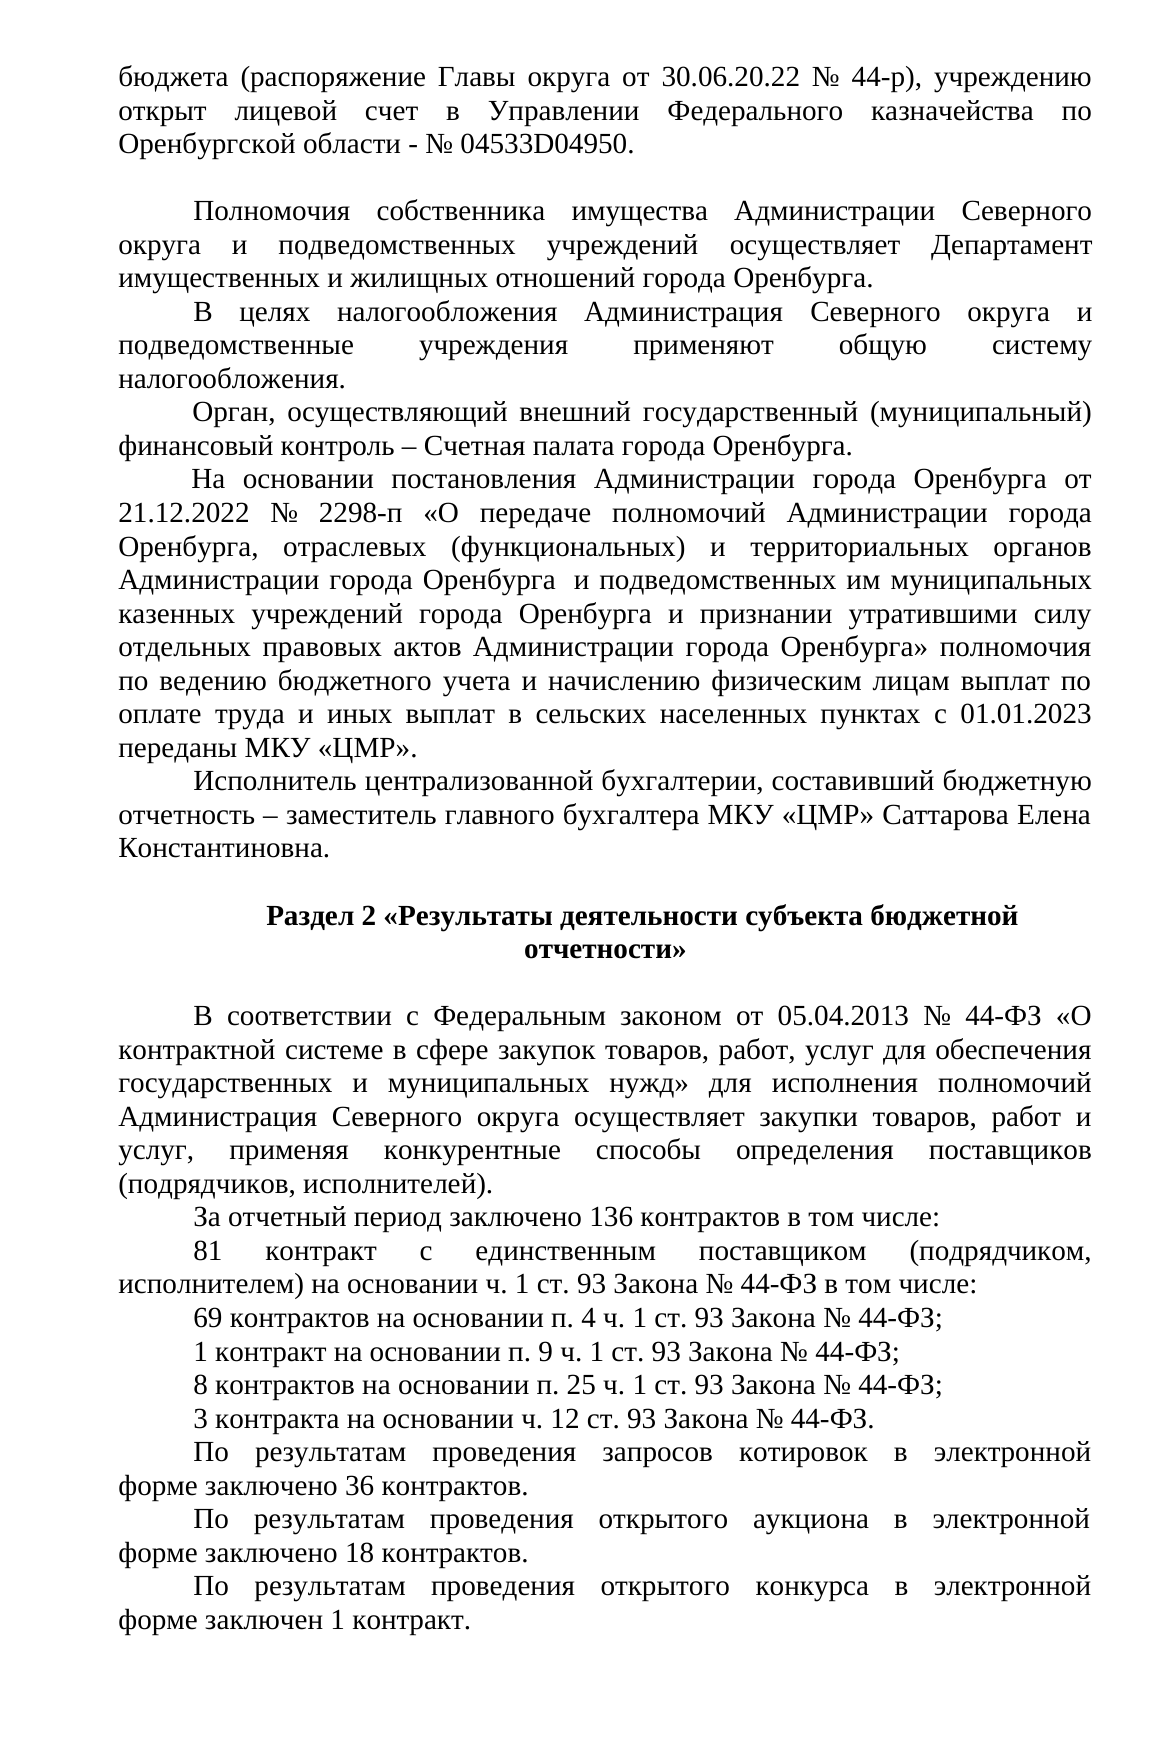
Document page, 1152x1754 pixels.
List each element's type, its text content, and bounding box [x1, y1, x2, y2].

text По результатам проведения открытого аукциона в электронной форме заключено 18 контрактов. [118, 1501, 1092, 1568]
text 1 контракт на основании п. 9 ч. 1 ст. 93 Закона № 44-ФЗ; [118, 1334, 1092, 1367]
text В соответствии с Федеральным законом от 05.04.2013 № 44-ФЗ «О контрактной системе в сфере закупок товаров, работ, услуг для обеспечения государственных и муниципальных нужд» для исполнения полномочий Администрация Северного округа осуществляет закупки товаров, работ и услуг, применяя конкурентные способы определения поставщиков (подрядчиков, исполнителей). [118, 998, 1092, 1199]
text 3 контракта на основании ч. 12 ст. 93 Закона № 44-ФЗ. [118, 1401, 1092, 1434]
text На основании постановления Администрации города Оренбурга от 21.12.2022 № 2298-п «О передаче полномочий Администрации города Оренбурга, отраслевых (функциональных) и территориальных органов Администрации города Оренбурга и подведомственных им муниципальных казенных учреждений города Оренбурга и признании утратившими силу отдельных правовых актов Администрации города Оренбурга» полномочия по ведению бюджетного учета и начислению физическим лицам выплат по оплате труда и иных выплат в сельских населенных пунктах с 01.01.2023 переданы МКУ «ЦМР». [118, 462, 1092, 763]
text По результатам проведения открытого конкурса в электронной форме заключен 1 контракт. [118, 1568, 1092, 1636]
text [118, 59, 1092, 160]
text За отчетный период заключено 136 контрактов в том числе: [118, 1199, 1092, 1233]
text 69 контрактов на основании п. 4 ч. 1 ст. 93 Закона № 44-ФЗ; [118, 1300, 1092, 1334]
text 8 контрактов на основании п. 25 ч. 1 ст. 93 Закона № 44-ФЗ; [118, 1367, 1092, 1401]
text Орган, осуществляющий внешний государственный (муниципальный) финансовый контроль – Счетная палата города Оренбурга. [118, 394, 1092, 462]
text Раздел 2 «Результаты деятельности субъекта бюджетной отчетности» [118, 898, 1092, 965]
text По результатам проведения запросов котировок в электронной форме заключено 36 контрактов. [118, 1434, 1092, 1501]
text Полномочия собственника имущества Администрации Северного округа и подведомственных учреждений осуществляет Департамент имущественных и жилищных отношений города Оренбурга. [118, 193, 1092, 294]
text В целях налогообложения Администрация Северного округа и подведомственные учреждения применяют общую систему налогообложения. [118, 294, 1092, 394]
text 81 контракт с единственным поставщиком (подрядчиком, исполнителем) на основании ч. 1 ст. 93 Закона № 44-ФЗ в том числе: [118, 1233, 1092, 1300]
text Исполнитель централизованной бухгалтерии, составивший бюджетную отчетность – заместитель главного бухгалтера МКУ «ЦМР» Саттарова Елена Константиновна. [118, 763, 1092, 864]
